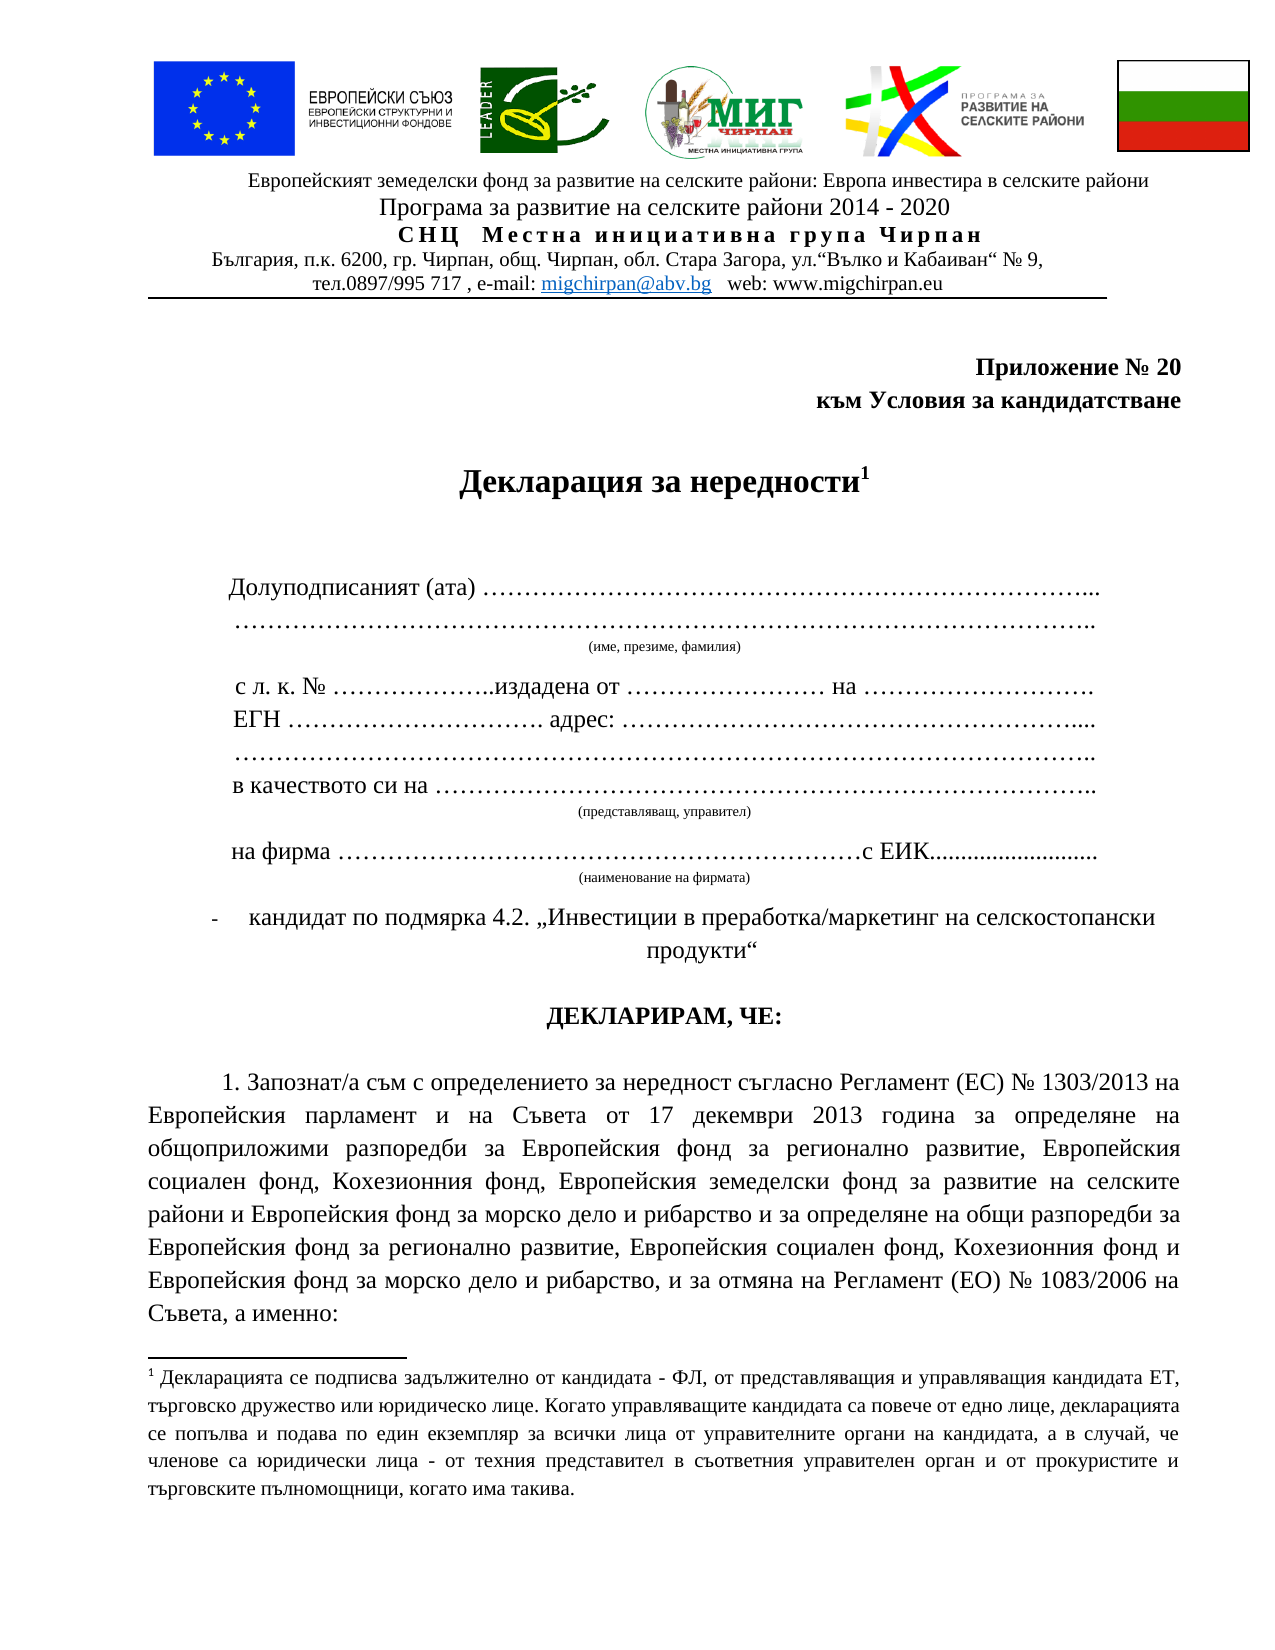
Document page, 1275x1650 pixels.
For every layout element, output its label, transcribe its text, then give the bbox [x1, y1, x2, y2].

text ………………………………………………………………………………………….. [148, 605, 1181, 634]
text 1. Запознат/а съм с определението за нередност съгласно Регламент (ЕС) № 1303/2013 на Европейския парламент и на Съвета от 17 декември 2013 година за определяне на общоприложими разпоредби за Европейския фонд за регионално развитие, Европейския социален фонд, Кохезионния фонд, Европейския земеделски фонд за развитие на селските райони и Европейския фонд за морско дело и рибарство и за определяне на общи разпоредби за Европейския фонд за регионално развитие, Европейския социален фонд, Кохезионния фонд и Европейския фонд за морско дело и рибарство, и за отмяна на Регламент (ЕО) № 1083/2006 на Съвета, а именно: [148, 1067, 1181, 1327]
text (представляващ, управител) [148, 803, 1181, 832]
picture [140, 46, 613, 166]
text ………………………………………………………………………………………….. [148, 737, 1181, 766]
text с л. к. № ………………..издадена от …………………… на ………………………. [148, 671, 1181, 700]
text (име, презиме, фамилия) [148, 638, 1181, 667]
text ДЕКЛАРИРАМ, ЧЕ: [148, 1001, 1181, 1030]
text на фирма ………………………………………………………с ЕИК........................... [148, 836, 1181, 865]
picture [831, 59, 1094, 163]
list кандидат по подмярка 4.2. „Инвестиции в преработка/маркетинг на селскостопански продукти“ [185, 902, 1181, 964]
text в качеството си на …………………………………………………………………….. [148, 770, 1181, 799]
text (наименование на фирмата) [148, 869, 1181, 898]
text ЕГН …………………………. адрес: ……………………………………………….... [148, 704, 1181, 733]
text Долуподписаният (ата) ………………………………………………………………... [148, 572, 1181, 601]
text към Условия за кандидатстване [148, 385, 1181, 413]
text Приложение № 20 [148, 352, 1181, 380]
picture [645, 66, 803, 159]
text Декларация за нередности [148, 462, 1181, 500]
